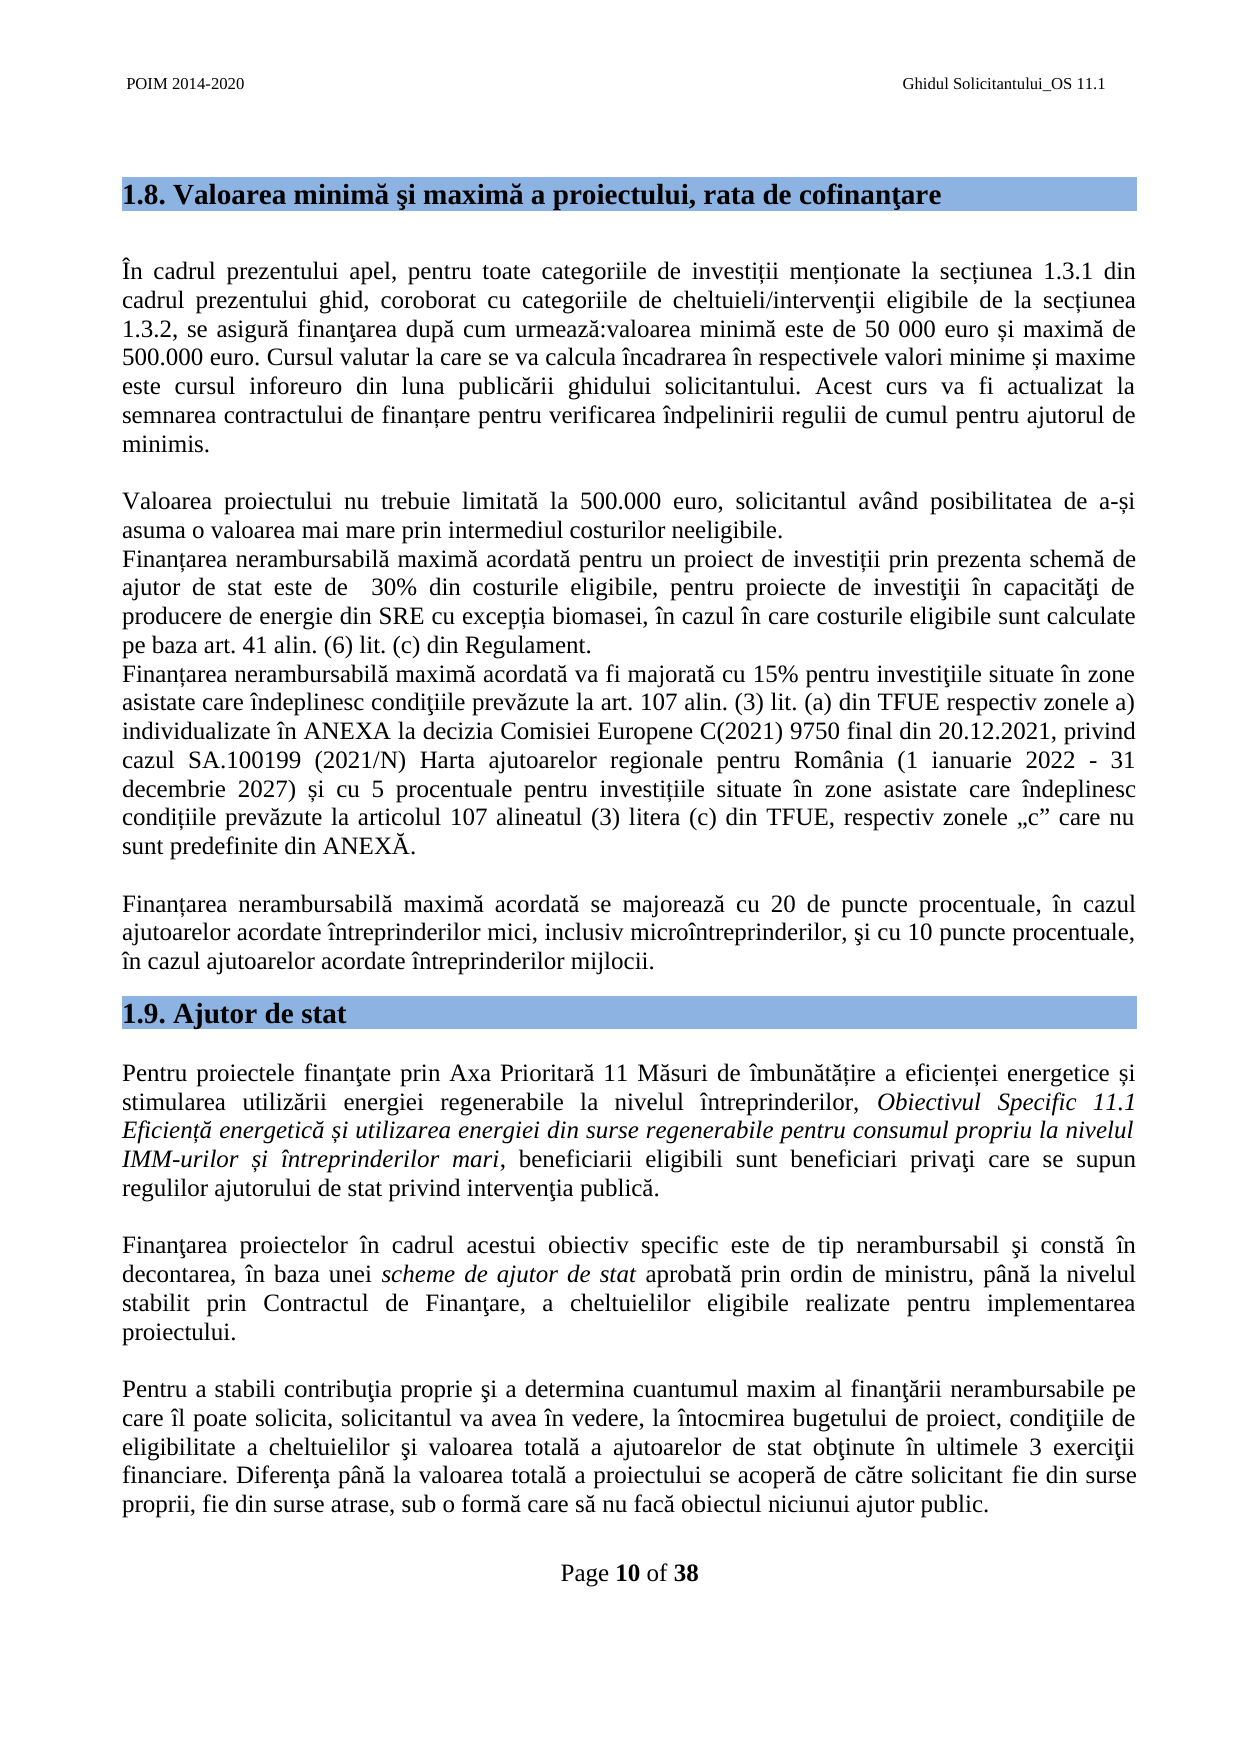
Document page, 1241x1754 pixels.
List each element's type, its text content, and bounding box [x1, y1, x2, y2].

subtitle 1.9. Ajutor de stat [122, 996, 1137, 1029]
subtitle 1.8. Valoarea minimă şi maximă a proiectului, rata de cofinanţare [122, 177, 1137, 211]
text Finanțarea nerambursabilă maximă acordată se majorează cu 20 de puncte procentuale, în cazul ajutoarelor acordate întreprinderilor mici, inclusiv microîntreprinderilor, şi cu 10 puncte procentuale, în cazul ajutoarelor acordate întreprinderilor mijlocii. [122, 889, 1137, 975]
text În cadrul prezentului apel, pentru toate categoriile de investiții menționate la secțiunea 1.3.1 din cadrul prezentului ghid, coroborat cu categoriile de cheltuieli/intervenţii eligibile de la secțiunea 1.3.2, se asigură finanţarea după cum urmează:valoarea minimă este de 50 000 euro și maximă de 500.000 euro. Cursul valutar la care se va calcula încadrarea în respectivele valori minime și maxime este cursul inforeuro din luna publicării ghidului solicitantului. Acest curs va fi actualizat la semnarea contractului de finanțare pentru verificarea îndpelinirii regulii de cumul pentru ajutorul de minimis. [122, 256, 1137, 457]
text Valoarea proiectului nu trebuie limitată la 500.000 euro, solicitantul având posibilitatea de a-și asuma o valoarea mai mare prin intermediul costurilor neeligibile. [122, 486, 1137, 544]
text Finanțarea nerambursabilă maximă acordată pentru un proiect de investiții prin prezenta schemă de ajutor de stat este de 30% din costurile eligibile, pentru proiecte de investiţii în capacităţi de producere de energie din SRE cu excepția biomasei, în cazul în care costurile eligibile sunt calculate pe baza art. 41 alin. (6) lit. (c) din Regulament. [122, 544, 1137, 659]
text Finanțarea nerambursabilă maximă acordată va fi majorată cu 15% pentru investiţiile situate în zone asistate care îndeplinesc condiţiile prevăzute la art. 107 alin. (3) lit. (a) din TFUE respectiv zonele a) individualizate în ANEXA la decizia Comisiei Europene C(2021) 9750 final din 20.12.2021, privind cazul SA.100199 (2021/N) Harta ajutoarelor regionale pentru România (1 ianuarie 2022 - 31 decembrie 2027) și cu 5 procentuale pentru investițiile situate în zone asistate care îndeplinesc condițiile prevăzute la articolul 107 alineatul (3) litera (c) din TFUE, respectiv zonele „c” care nu sunt predefinite din ANEXĂ. [122, 659, 1137, 860]
text Finanţarea proiectelor în cadrul acestui obiectiv specific este de tip nerambursabil şi constă în decontarea, în baza unei scheme de ajutor de stat aprobată prin ordin de ministru, până la nivelul stabilit prin Contractul de Finanţare, a cheltuielilor eligibile realizate pentru implementarea proiectului. [122, 1231, 1137, 1346]
text Pentru proiectele finanţate prin Axa Prioritară 11 Măsuri de îmbunătățire a eficienței energetice și stimularea utilizării energiei regenerabile la nivelul întreprinderilor, Obiectivul Specific 11.1 Eficiență energetică și utilizarea energiei din surse regenerabile pentru consumul propriu la nivelul IMM-urilor și întreprinderilor mari, beneficiarii eligibili sunt beneficiari privaţi care se supun regulilor ajutorului de stat privind intervenţia publică. [122, 1058, 1137, 1202]
text Pentru a stabili contribuţia proprie şi a determina cuantumul maxim al finanţării nerambursabile pe care îl poate solicita, solicitantul va avea în vedere, la întocmirea bugetului de proiect, condiţiile de eligibilitate a cheltuielilor şi valoarea totală a ajutoarelor de stat obţinute în ultimele 3 exerciţii financiare. Diferenţa până la valoarea totală a proiectului se acoperă de către solicitant fie din surse proprii, fie din surse atrase, sub o formă care să nu facă obiectul niciunui ajutor public. [122, 1374, 1137, 1518]
